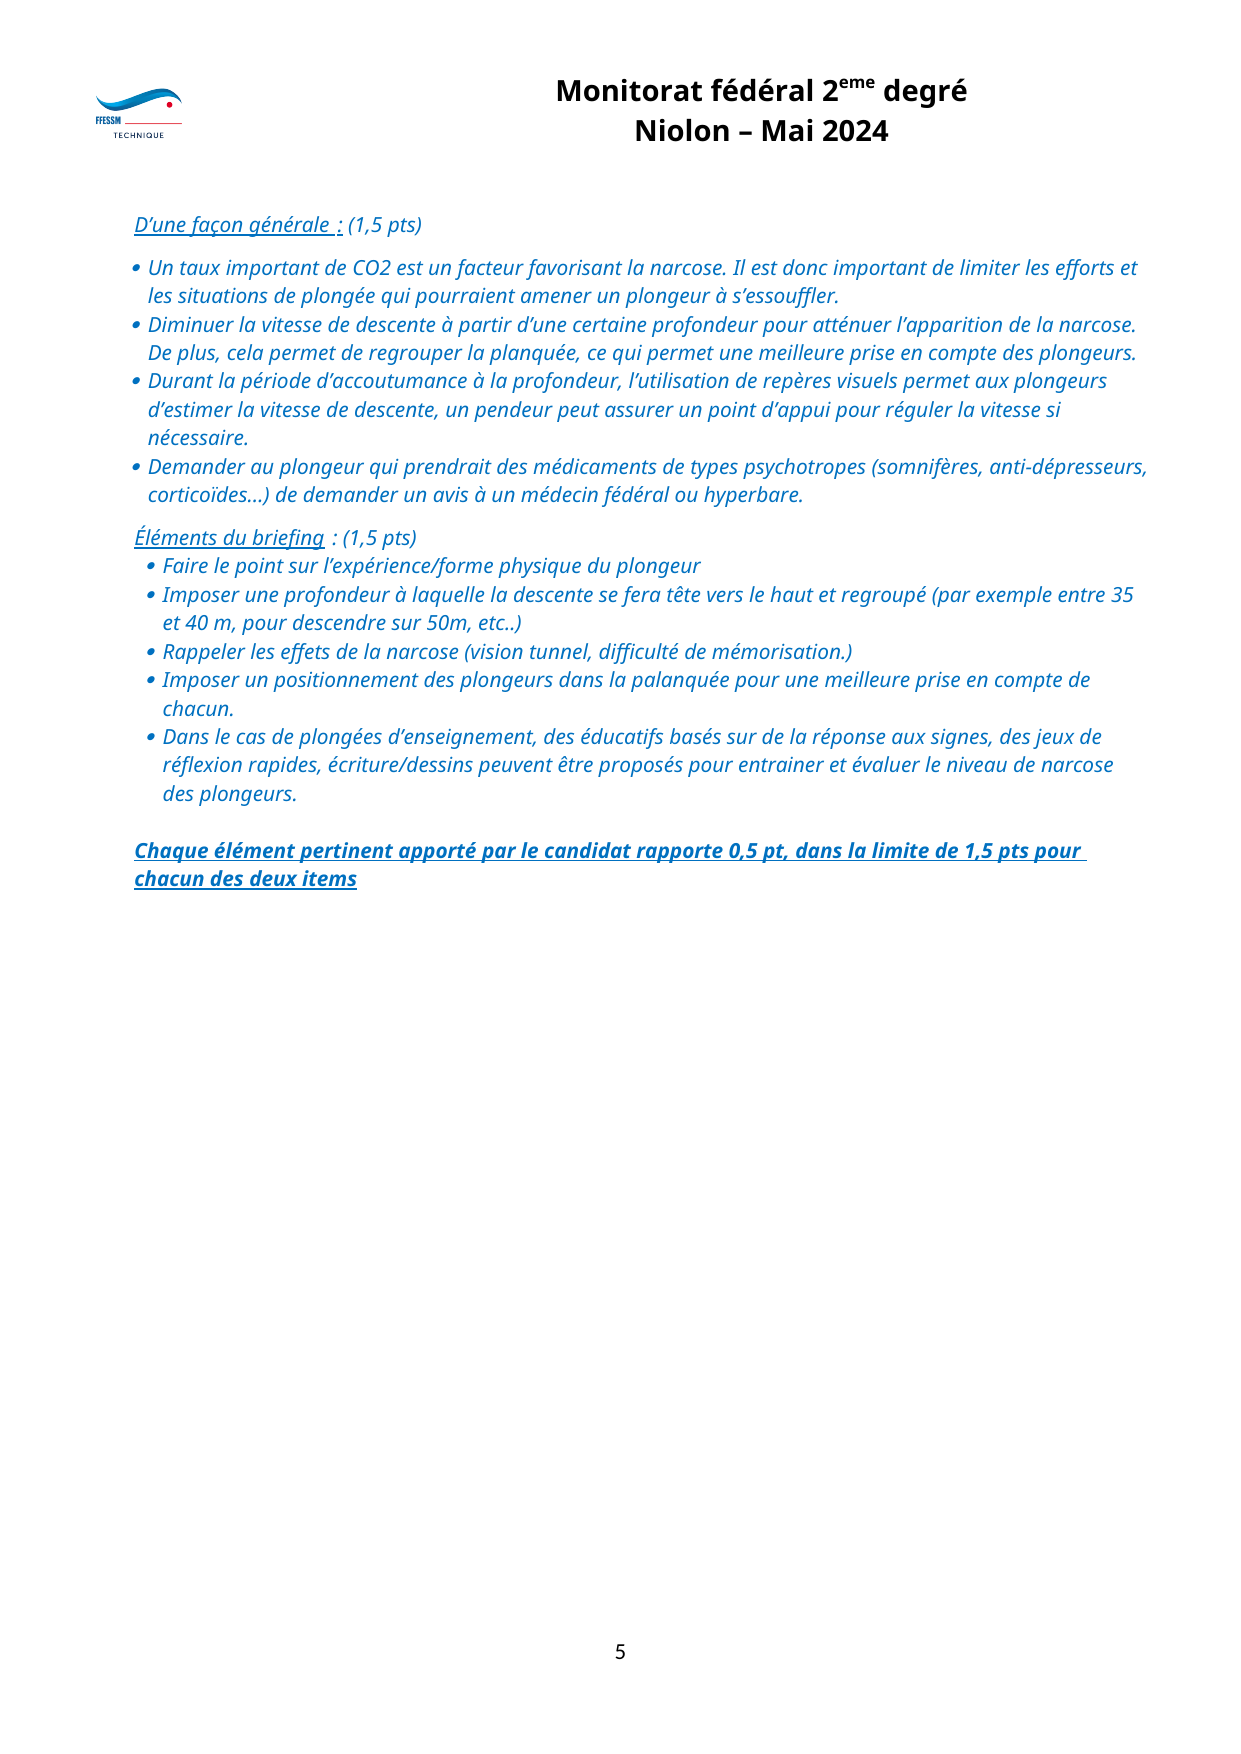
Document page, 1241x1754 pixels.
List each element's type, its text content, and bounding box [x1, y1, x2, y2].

text Éléments du briefing : (1,5 pts) [134, 523, 1152, 551]
list Un taux important de CO2 est un facteur favorisant la narcose. Il est donc important de limiter les efforts et les situations de plongée qui pourraient amener un plongeur à s’essouffler. [131, 253, 1152, 310]
text Chaque élément pertinent apporté par le candidat rapporte 0,5 pt, dans la limite de 1,5 pts pour chacun des deux items [134, 836, 1152, 893]
list Diminuer la vitesse de descente à partir d’une certaine profondeur pour atténuer l’apparition de la narcose. De plus, cela permet de regrouper la planquée, ce qui permet une meilleure prise en compte des plongeurs. [131, 310, 1152, 367]
picture [70, 44, 208, 183]
list Dans le cas de plongées d’enseignement, des éducatifs basés sur de la réponse aux signes, des jeux de réflexion rapides, écriture/dessins peuvent être proposés pour entrainer et évaluer le niveau de narcose des plongeurs. [145, 722, 1152, 807]
list Imposer une profondeur à laquelle la descente se fera tête vers le haut et regroupé (par exemple entre 35 et 40 m, pour descendre sur 50m, etc..) [145, 580, 1152, 637]
list Durant la période d’accoutumance à la profondeur, l’utilisation de repères visuels permet aux plongeurs d’estimer la vitesse de descente, un pendeur peut assurer un point d’appui pour réguler la vitesse si nécessaire. [131, 367, 1152, 452]
text D’une façon générale : (1,5 pts) [134, 210, 1152, 239]
list Imposer un positionnement des plongeurs dans la palanquée pour une meilleure prise en compte de chacun. [145, 665, 1152, 722]
list Demander au plongeur qui prendrait des médicaments de types psychotropes (somnifères, anti-dépresseurs, corticoïdes…) de demander un avis à un médecin fédéral ou hyperbare. [131, 452, 1152, 509]
list Faire le point sur l’expérience/forme physique du plongeur [145, 551, 1152, 580]
list Rappeler les effets de la narcose (vision tunnel, difficulté de mémorisation.) [145, 637, 1152, 665]
